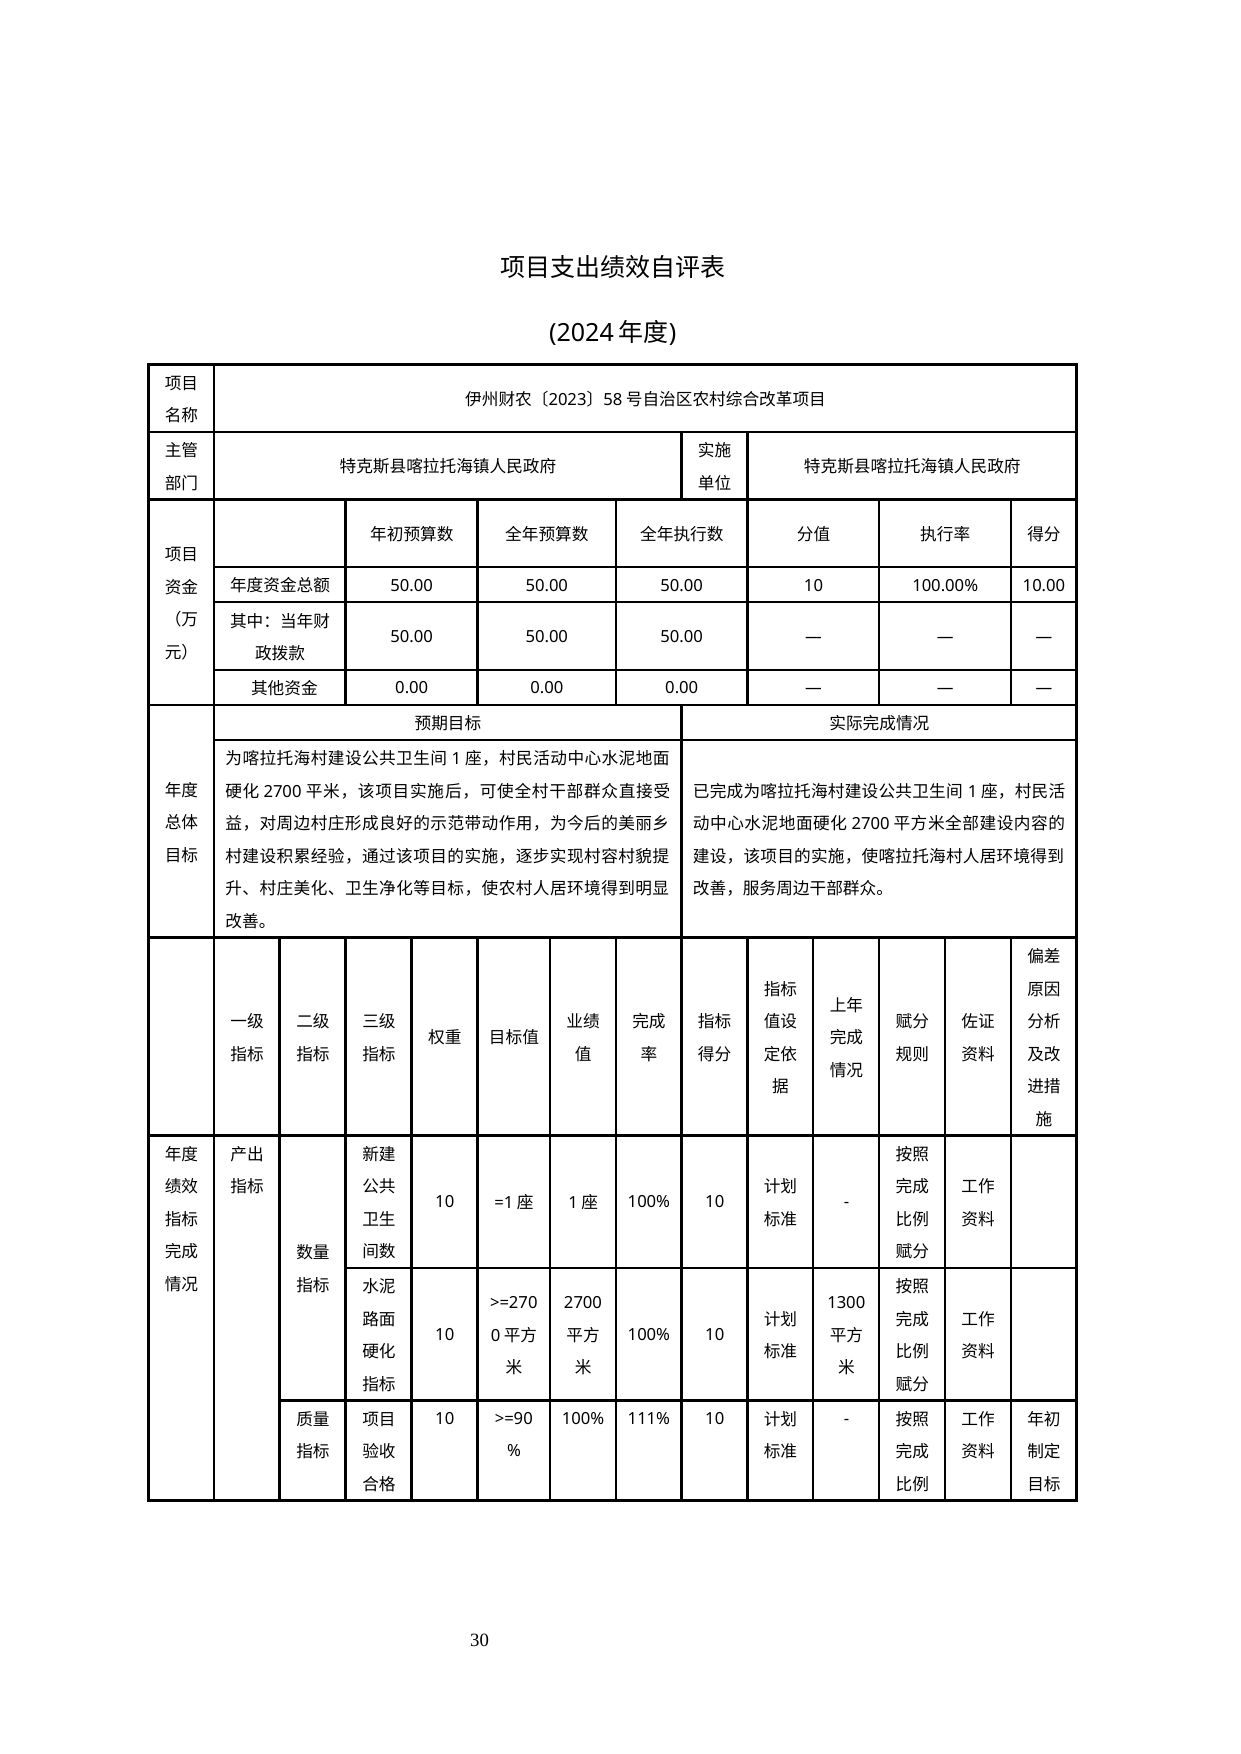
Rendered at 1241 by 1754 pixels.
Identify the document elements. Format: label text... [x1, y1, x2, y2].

table_cell 50.00 [479, 568, 615, 601]
table_cell 全年执行数 [617, 501, 746, 566]
table_cell 年初制定目标时期望值设置偏低 [1012, 1402, 1075, 1499]
table_cell 预期目标 [215, 706, 680, 739]
table_cell 业绩值 [551, 939, 615, 1134]
table_cell [1012, 1137, 1075, 1266]
table_cell 质量指标 [281, 1402, 344, 1499]
table_cell 按照完成比例赋分 [880, 1269, 944, 1399]
table_cell 10 [413, 1137, 476, 1266]
table_cell 0.00 [479, 671, 615, 703]
table_cell 赋分规则 [880, 939, 944, 1134]
table_cell 佐证资料 [946, 939, 1010, 1134]
table_cell 偏差原因分析及改进措施 [1012, 939, 1075, 1134]
table_cell 年度绩效指标完成情况 [150, 1137, 213, 1499]
table_cell 50.00 [347, 603, 476, 668]
table_cell 10 [683, 1137, 746, 1266]
table_cell >=90% [479, 1402, 549, 1499]
table_cell — [1012, 671, 1075, 703]
table_cell 50.00 [347, 568, 476, 601]
table_cell — [880, 603, 1010, 668]
table_cell — [880, 671, 1010, 703]
table_cell 为喀拉托海村建设公共卫生间1座，村民活动中心水泥地面硬化2700平米，该项目实施后，可使全村干部群众直接受益，对周边村庄形成良好的示范带动作用，为今后的美丽乡村建设积累经验，通过该项目的实施，逐步实现村容村貌提升、村庄美化、卫生净化等目标，使农村人居环境得到明显改善。 [215, 741, 680, 936]
table_cell 其中：当年财政拨款 [215, 603, 344, 668]
table_cell 100% [551, 1402, 615, 1499]
table_cell 100% [617, 1269, 680, 1399]
table_cell 实施单位 [683, 433, 746, 498]
table_cell - [814, 1137, 878, 1266]
table_cell 新建公共卫生间数 [347, 1137, 410, 1266]
table_cell 工作资料 [946, 1137, 1010, 1266]
table_cell 其他资金 [215, 671, 344, 703]
table_cell 工作资料 [946, 1402, 1010, 1499]
table_cell 已完成为喀拉托海村建设公共卫生间1座，村民活动中心水泥地面硬化2700平方米全部建设内容的建设，该项目的实施，使喀拉托海村人居环境得到改善，服务周边干部群众。 [683, 741, 1075, 936]
table_cell 按照完成比例赋分 [880, 1402, 944, 1499]
table_cell 项目名称 [150, 366, 213, 431]
table_cell - [814, 1402, 878, 1499]
table_cell 年度资金总额 [215, 568, 344, 601]
table_cell 二级指标 [281, 939, 344, 1134]
table_cell >=2700平方米 [479, 1269, 549, 1399]
table_cell 50.00 [617, 568, 746, 601]
table_cell 分值 [749, 501, 878, 566]
table_cell 50.00 [617, 603, 746, 668]
table_cell 指标值设定依据 [749, 939, 812, 1134]
table_cell =1座 [479, 1137, 549, 1266]
table_cell 数量指标 [281, 1137, 344, 1399]
table_cell 年度总体目标 [150, 706, 213, 936]
table_cell 1300平方米 [814, 1269, 878, 1399]
table_cell 实际完成情况 [683, 706, 1075, 739]
table_cell 100% [617, 1137, 680, 1266]
table_cell 10 [413, 1402, 476, 1499]
table_cell — [1012, 603, 1075, 668]
table_cell 伊州财农〔2023〕58号自治区农村综合改革项目 [215, 366, 1075, 431]
table_cell [215, 501, 344, 566]
table_cell 水泥路面硬化指标 [347, 1269, 410, 1399]
table_cell 三级指标 [347, 939, 410, 1134]
table_cell 全年预算数 [479, 501, 615, 566]
table_cell 特克斯县喀拉托海镇人民政府 [215, 433, 680, 498]
table_cell 10 [749, 568, 878, 601]
table_cell 10 [413, 1269, 476, 1399]
table_cell 一级指标 [215, 939, 278, 1134]
table_cell 主管部门 [150, 433, 213, 498]
table_cell 按照完成比例赋分 [880, 1137, 944, 1266]
table_cell [1012, 1269, 1075, 1399]
table_cell — [749, 671, 878, 703]
table_cell 项目资金（万元） [150, 501, 213, 703]
table_cell 10.00 [1012, 568, 1075, 601]
table_cell 工作资料 [946, 1269, 1010, 1399]
table_cell 10 [683, 1402, 746, 1499]
table_cell [150, 939, 213, 1134]
table_cell 0.00 [617, 671, 746, 703]
table_cell 50.00 [479, 603, 615, 668]
table_cell 111% [617, 1402, 680, 1499]
table_cell 10 [683, 1269, 746, 1399]
table_cell 指标得分 [683, 939, 746, 1134]
table_header 项目支出绩效自评表 [148, 233, 1077, 298]
table_cell 权重 [413, 939, 476, 1134]
table_cell 产出指标 [215, 1137, 278, 1499]
table_cell (2024年度) [148, 298, 1077, 363]
table_cell 计划标准 [749, 1137, 812, 1266]
table_cell 2700平方米 [551, 1269, 615, 1399]
table_cell 完成率 [617, 939, 680, 1134]
table_cell 执行率 [880, 501, 1010, 566]
table_cell 100.00% [880, 568, 1010, 601]
table_cell 目标值 [479, 939, 549, 1134]
table_cell 年初预算数 [347, 501, 476, 566]
table_cell 项目验收合格率 [347, 1402, 410, 1499]
table_cell — [749, 603, 878, 668]
table_cell 计划标准 [749, 1402, 812, 1499]
table_cell 得分 [1012, 501, 1075, 566]
table_cell 计划标准 [749, 1269, 812, 1399]
table_cell 特克斯县喀拉托海镇人民政府 [749, 433, 1075, 498]
table_cell 上年完成情况 [814, 939, 878, 1134]
table_cell 1座 [551, 1137, 615, 1266]
table_cell 0.00 [347, 671, 476, 703]
